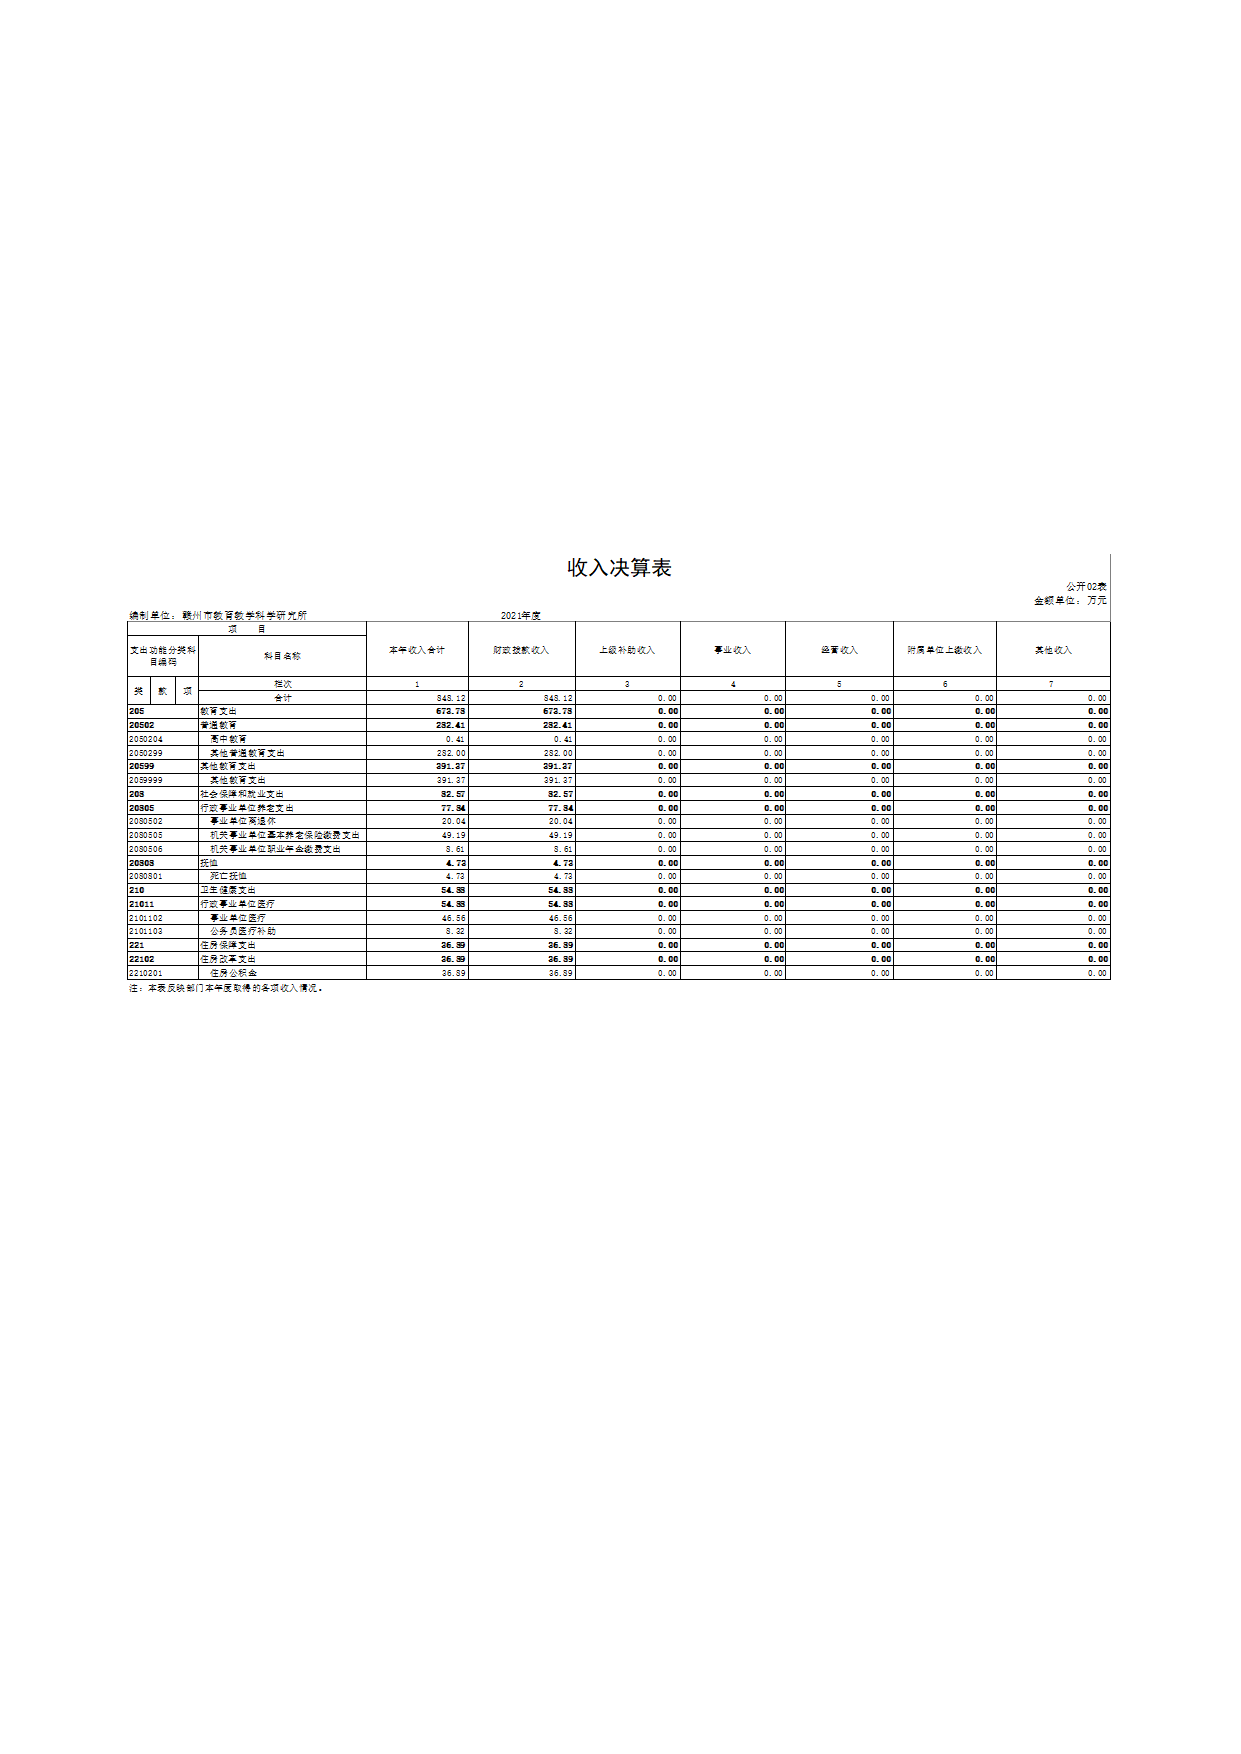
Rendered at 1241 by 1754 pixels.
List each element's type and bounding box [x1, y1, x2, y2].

picture [122, 538, 1118, 994]
